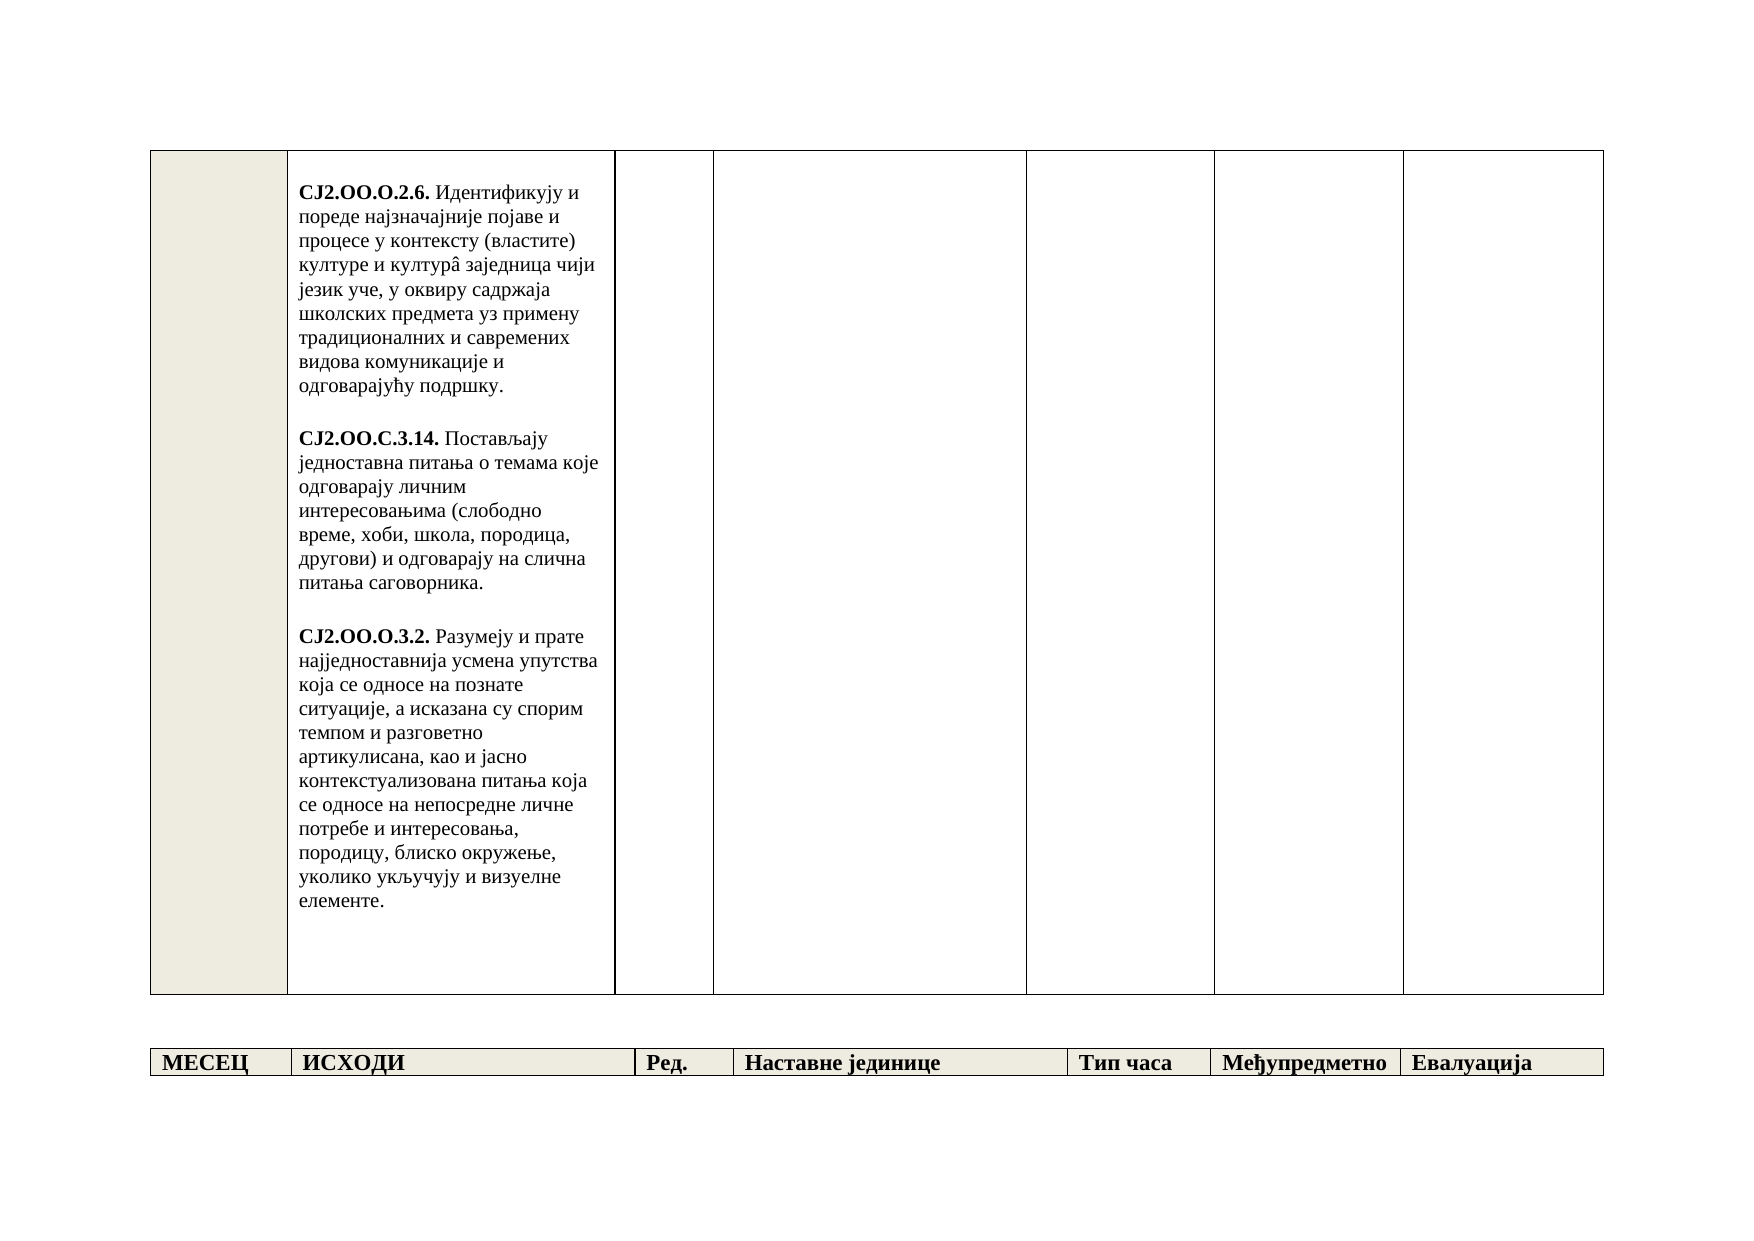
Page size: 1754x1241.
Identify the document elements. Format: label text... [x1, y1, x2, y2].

table_cell [714, 151, 1026, 994]
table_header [292, 1049, 634, 1075]
table_cell [1027, 151, 1214, 994]
table_header МЕСЕЦ [151, 1049, 291, 1075]
table_header Ред. бр.часа [636, 1049, 733, 1075]
table_cell [616, 151, 713, 994]
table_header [1401, 1049, 1603, 1075]
table_header Наставне јединице [734, 1049, 1067, 1075]
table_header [1211, 1049, 1400, 1075]
table_header Тип часа [1068, 1049, 1210, 1075]
